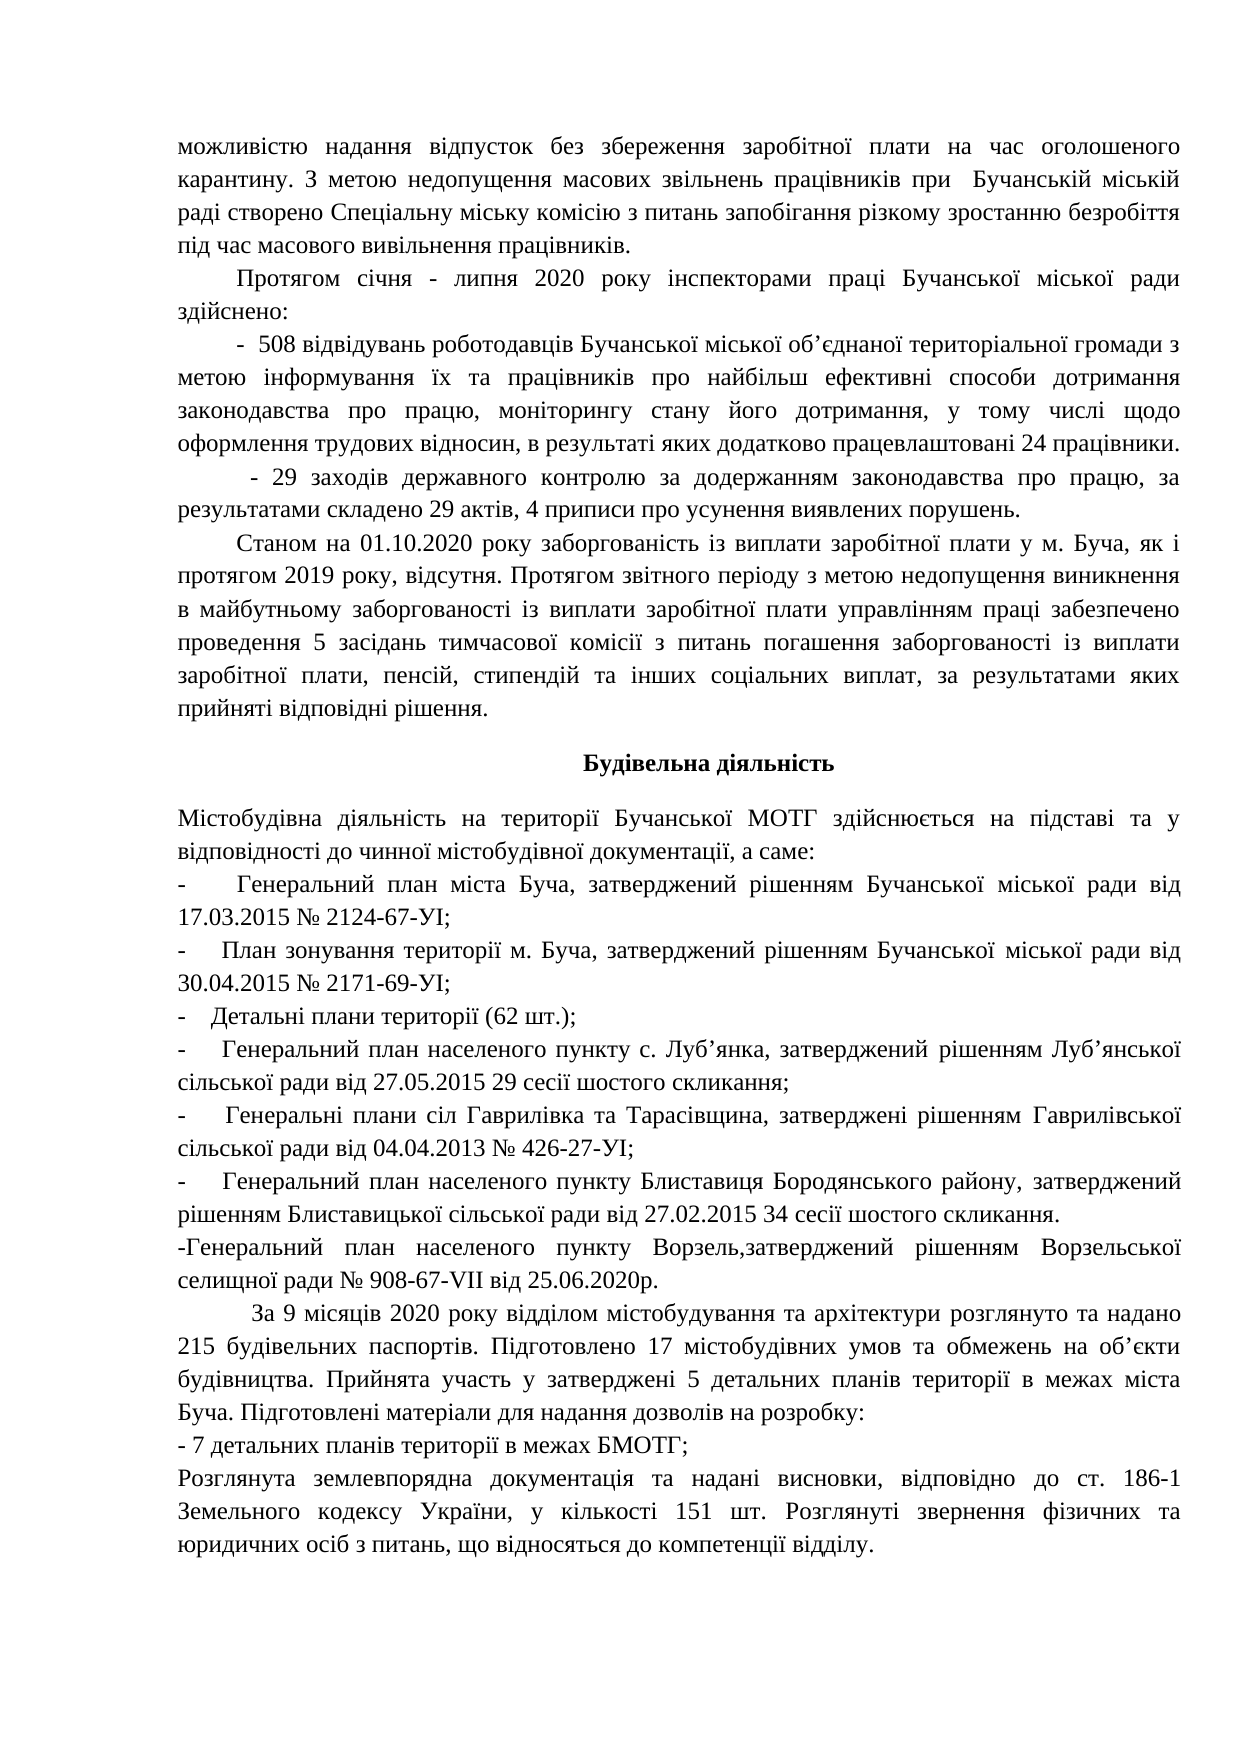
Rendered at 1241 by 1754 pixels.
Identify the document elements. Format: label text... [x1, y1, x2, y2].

text -Генеральний план населеного пункту Ворзель,затверджений рішенням Ворзельської селищної ради № 908-67-VII від 25.06.2020р. [177, 1232, 1181, 1294]
text - Генеральний план міста Буча, затверджений рішенням Бучанської міської ради від 17.03.2015 № 2124-67-УІ; [177, 869, 1181, 931]
text - Генеральний план населеного пункту с. Луб’янка, затверджений рішенням Луб’янської сільської ради від 27.05.2015 29 сесії шостого скликання; [177, 1034, 1181, 1096]
text - 508 відвідувань роботодавців Бучанської міської об’єднаної територіальної громади з метою інформування їх та працівників про найбільш ефективні способи дотримання законодавства про працю, моніторингу стану його дотримання, у тому числі щодо оформлення трудових відносин, в результаті яких додатково працевлаштовані 24 працівники. [177, 329, 1181, 457]
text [177, 131, 1181, 259]
text - Генеральні плани сіл Гаврилівка та Тарасівщина, затверджені рішенням Гаврилівської сільської ради від 04.04.2013 № 426-27-УІ; [177, 1100, 1181, 1162]
text За 9 місяців 2020 року відділом містобудування та архітектури розглянуто та надано 215 будівельних паспортів. Підготовлено 17 містобудівних умов та обмежень на об’єкти будівництва. Прийнята участь у затверджені 5 детальних планів території в межах міста Буча. Підготовлені матеріали для надання дозволів на розробку: [177, 1298, 1181, 1426]
text Будівельна діяльність [177, 748, 1181, 776]
text Протягом січня - липня 2020 року інспекторами праці Бучанської міської ради здійснено: [177, 263, 1181, 325]
text Розглянута землевпорядна документація та надані висновки, відповідно до ст. 186-1 Земельного кодексу України, у кількості 151 шт. Розглянуті звернення фізичних та юридичних осіб з питань, що відносяться до компетенції відділу. [177, 1463, 1181, 1558]
text - 7 детальних планів території в межах БМОТГ; [177, 1430, 1181, 1459]
text Містобудівна діяльність на території Бучанської МОТГ здійснюється на підставі та у відповідності до чинної містобудівної документації, а саме: [177, 803, 1181, 864]
text - Детальні плани території (62 шт.); [177, 1001, 1181, 1029]
text - План зонування території м. Буча, затверджений рішенням Бучанської міської ради від 30.04.2015 № 2171-69-УІ; [177, 935, 1181, 997]
text - 29 заходів державного контролю за додержанням законодавства про працю, за результатами складено 29 актів, 4 приписи про усунення виявлених порушень. [177, 462, 1181, 523]
text - Генеральний план населеного пункту Блиставиця Бородянського району, затверджений рішенням Блиставицької сільської ради від 27.02.2015 34 сесії шостого скликання. [177, 1166, 1181, 1228]
text Станом на 01.10.2020 року заборгованість із виплати заробітної плати у м. Буча, як і протягом 2019 року, відсутня. Протягом звітного періоду з метою недопущення виникнення в майбутньому заборгованості із виплати заробітної плати управлінням праці забезпечено проведення 5 засідань тимчасової комісії з питань погашення заборгованості із виплати заробітної плати, пенсій, стипендій та інших соціальних виплат, за результатами яких прийняті відповідні рішення. [177, 528, 1181, 721]
